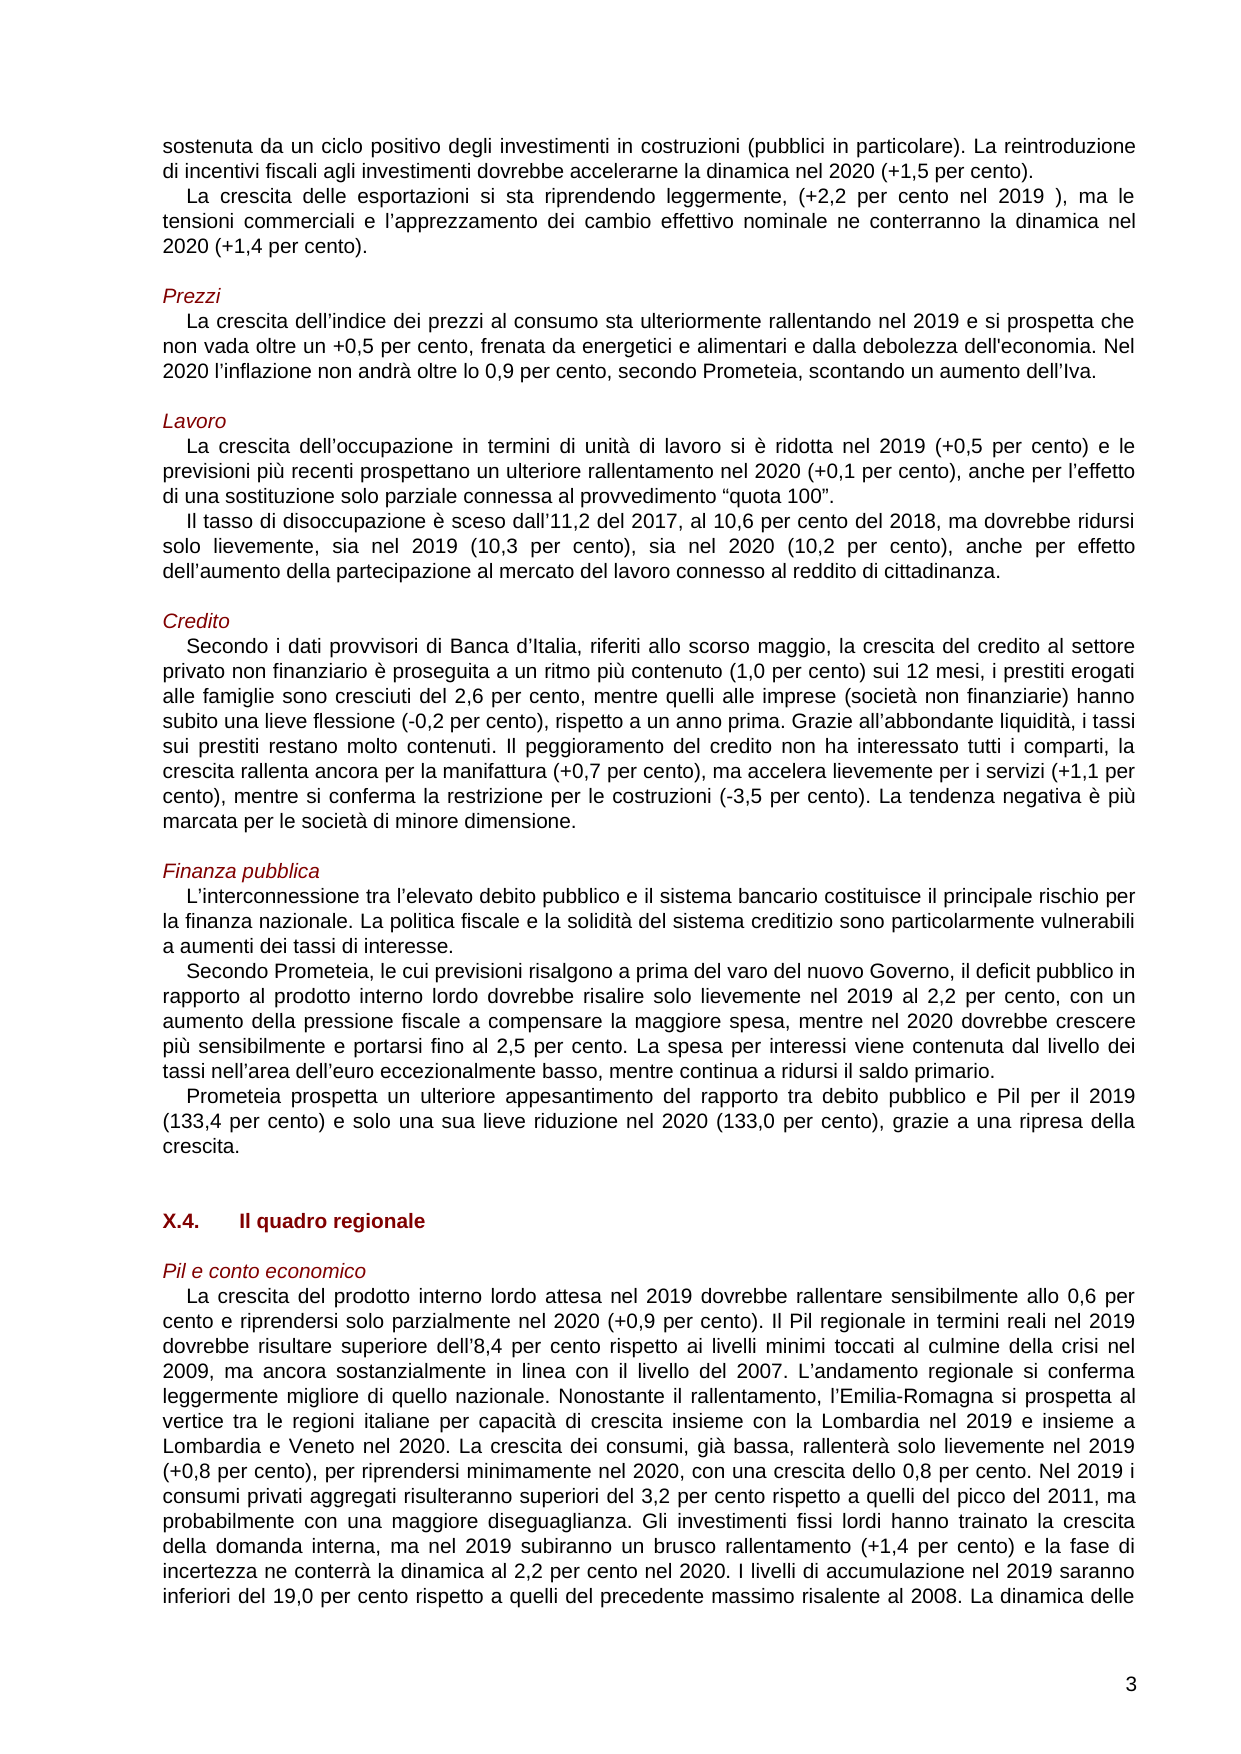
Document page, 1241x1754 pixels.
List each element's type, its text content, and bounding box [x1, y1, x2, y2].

subtitle Prezzi [162, 283, 1137, 308]
text La crescita dell’occupazione in termini di unità di lavoro si è ridotta nel 2019 (+0,5 per cento) e le previsioni più recenti prospettano un ulteriore rallentamento nel 2020 (+0,1 per cento), anche per l’effetto di una sostituzione solo parziale connessa al provvedimento “quota 100”. [162, 433, 1137, 508]
subtitle Pil e conto economico [162, 1258, 1137, 1283]
subtitle Lavoro [162, 408, 1137, 433]
text L’interconnessione tra l’elevato debito pubblico e il sistema bancario costituisce il principale rischio per la finanza nazionale. La politica fiscale e la solidità del sistema creditizio sono particolarmente vulnerabili a aumenti dei tassi di interesse. [162, 883, 1137, 958]
subtitle Finanza pubblica [162, 858, 1137, 883]
text Il tasso di disoccupazione è sceso dall’11,2 del 2017, al 10,6 per cento del 2018, ma dovrebbe ridursi solo lievemente, sia nel 2019 (10,3 per cento), sia nel 2020 (10,2 per cento), anche per effetto dell’aumento della partecipazione al mercato del lavoro connesso al reddito di cittadinanza. [162, 508, 1137, 583]
text Secondo i dati provvisori di Banca d’Italia, riferiti allo scorso maggio, la crescita del credito al settore privato non finanziario è proseguita a un ritmo più contenuto (1,0 per cento) sui 12 mesi, i prestiti erogati alle famiglie sono cresciuti del 2,6 per cento, mentre quelli alle imprese (società non finanziarie) hanno subito una lieve flessione (-0,2 per cento), rispetto a un anno prima. Grazie all’abbondante liquidità, i tassi sui prestiti restano molto contenuti. Il peggioramento del credito non ha interessato tutti i comparti, la crescita rallenta ancora per la manifattura (+0,7 per cento), ma accelera lievemente per i servizi (+1,1 per cento), mentre si conferma la restrizione per le costruzioni (-3,5 per cento). La tendenza negativa è più marcata per le società di minore dimensione. [162, 633, 1137, 833]
text La crescita dell’indice dei prezzi al consumo sta ulteriormente rallentando nel 2019 e si prospetta che non vada oltre un +0,5 per cento, frenata da energetici e alimentari e dalla debolezza dell'economia. Nel 2020 l’inflazione non andrà oltre lo 0,9 per cento, secondo Prometeia, scontando un aumento dell’Iva. [162, 308, 1137, 383]
subtitle Credito [162, 608, 1137, 633]
subtitle X.4. Il quadro regionale [162, 1208, 1137, 1233]
text Prometeia prospetta un ulteriore appesantimento del rapporto tra debito pubblico e Pil per il 2019 (133,4 per cento) e solo una sua lieve riduzione nel 2020 (133,0 per cento), grazie a una ripresa della crescita. [162, 1083, 1137, 1158]
text Secondo Prometeia, le cui previsioni risalgono a prima del varo del nuovo Governo, il deficit pubblico in rapporto al prodotto interno lordo dovrebbe risalire solo lievemente nel 2019 al 2,2 per cento, con un aumento della pressione fiscale a compensare la maggiore spesa, mentre nel 2020 dovrebbe crescere più sensibilmente e portarsi fino al 2,5 per cento. La spesa per interessi viene contenuta dal livello dei tassi nell’area dell’euro eccezionalmente basso, mentre continua a ridursi il saldo primario. [162, 958, 1137, 1083]
text La crescita delle esportazioni si sta riprendendo leggermente, (+2,2 per cento nel 2019 ), ma le tensioni commerciali e l’apprezzamento dei cambio effettivo nominale ne conterranno la dinamica nel 2020 (+1,4 per cento). [162, 183, 1137, 258]
